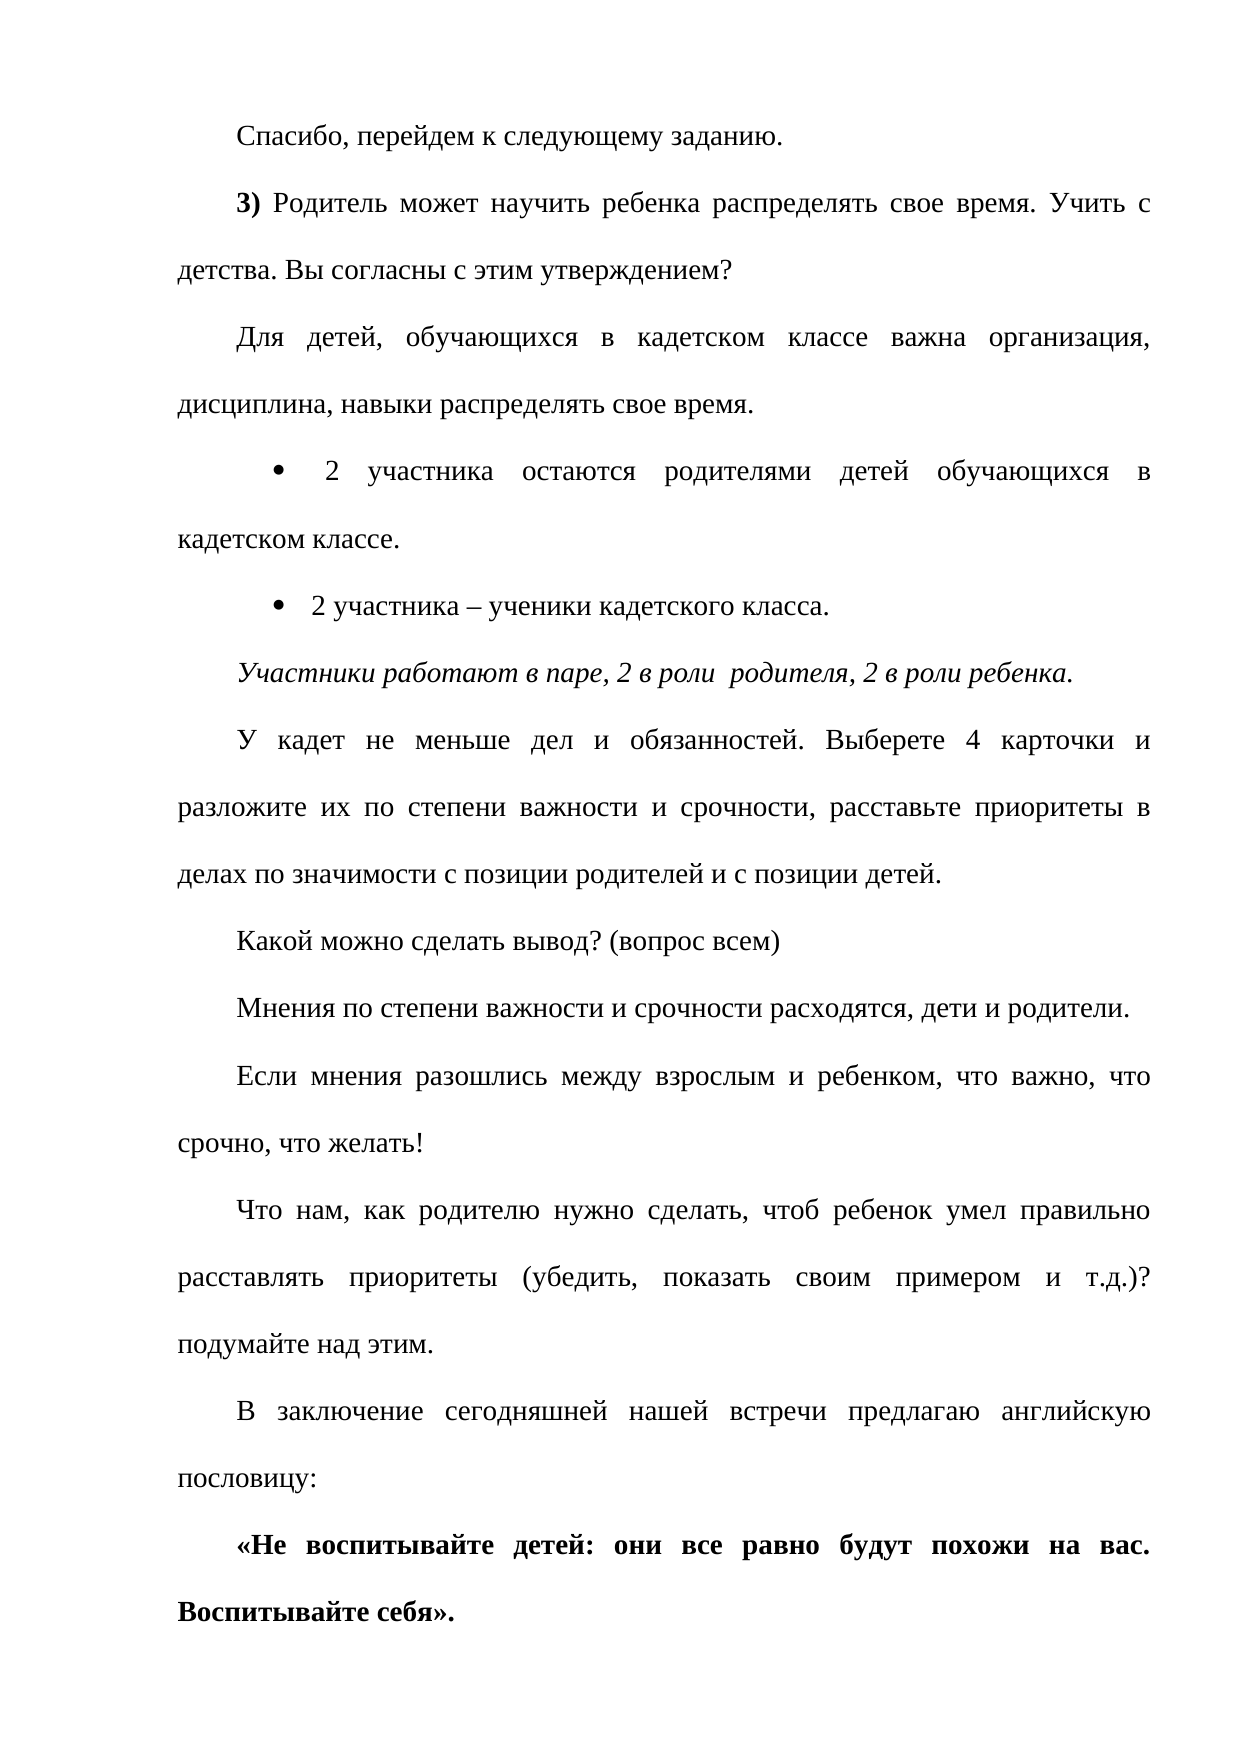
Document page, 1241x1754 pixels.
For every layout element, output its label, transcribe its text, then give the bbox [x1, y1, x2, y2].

text В заключение сегодняшней нашей встречи предлагаю английскую пословицу: [177, 1393, 1152, 1494]
list 2 участника остаются родителями детей обучающихся в кадетском классе. [177, 453, 1152, 554]
text Спасибо, перейдем к следующему заданию. [177, 118, 1152, 152]
text Что нам, как родителю нужно сделать, чтоб ребенок умел правильно расставлять приоритеты (убедить, показать своим примером и т.д.)? подумайте над этим. [177, 1192, 1152, 1359]
text Какой можно сделать вывод? (вопрос всем) [177, 923, 1152, 957]
list 2 участника – ученики кадетского класса. [274, 588, 1152, 621]
text У кадет не меньше дел и обязанностей. Выберете 4 карточки и разложите их по степени важности и срочности, расставьте приоритеты в делах по значимости с позиции родителей и с позиции детей. [177, 722, 1152, 890]
text 3) Родитель может научить ребенка распределять свое время. Учить с детства. Вы согласны с этим утверждением? [177, 185, 1152, 286]
text Для детей, обучающихся в кадетском классе важна организация, дисциплина, навыки распределять свое время. [177, 319, 1152, 420]
text «Не воспитывайте детей: они все равно будут похожи на вас. Воспитывайте себя». [177, 1527, 1152, 1628]
text Если мнения разошлись между взрослым и ребенком, что важно, что срочно, что желать! [177, 1058, 1152, 1158]
text Мнения по степени важности и срочности расходятся, дети и родители. [177, 991, 1152, 1024]
text Участники работают в паре, 2 в роли родителя, 2 в роли ребенка. [177, 655, 1152, 689]
